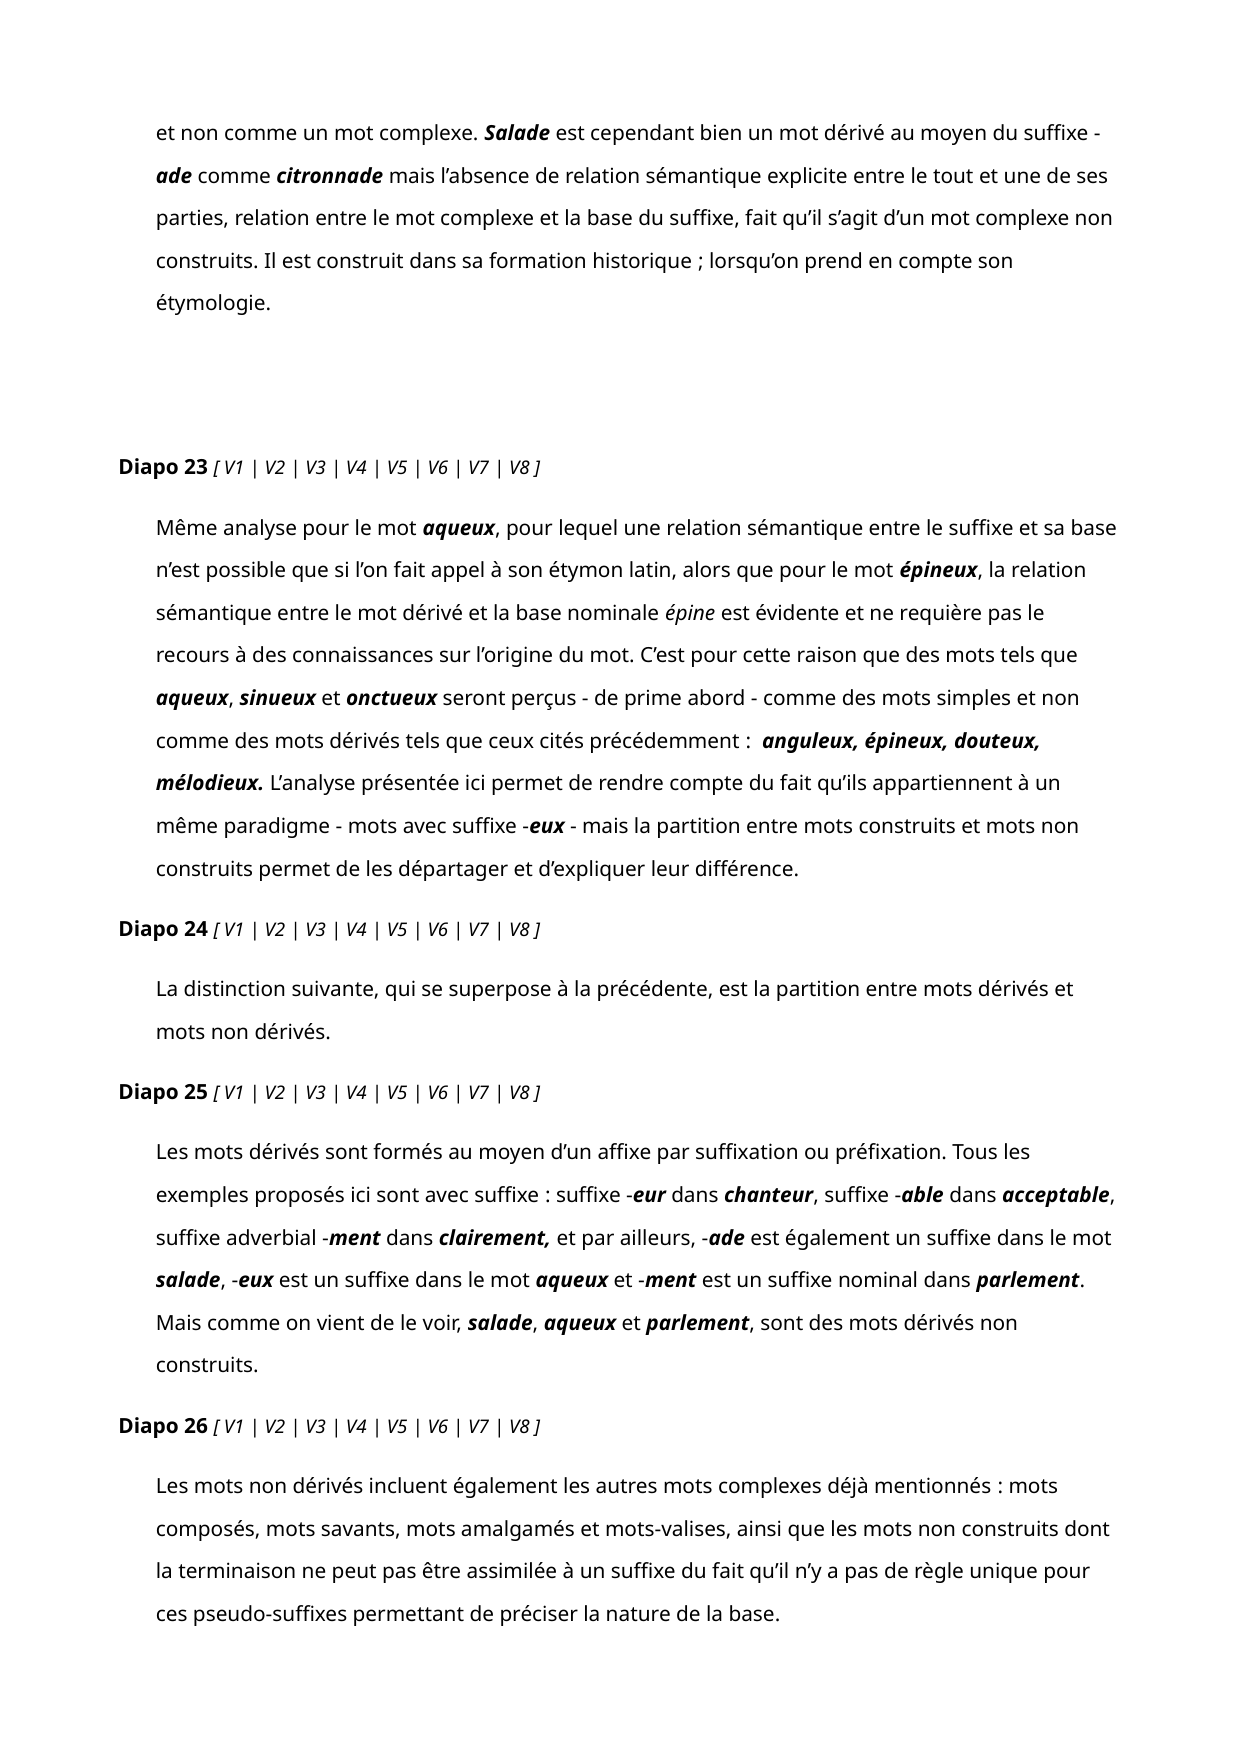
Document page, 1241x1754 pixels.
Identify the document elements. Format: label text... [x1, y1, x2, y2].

text La distinction suivante, qui se superpose à la précédente, est la partition entre mots dérivés et mots non dérivés. [156, 974, 1122, 1045]
text Diapo 26 [ V1 | V2 | V3 | V4 | V5 | V6 | V7 | V8 ] [118, 1411, 1122, 1439]
text Diapo 23 [ V1 | V2 | V3 | V4 | V5 | V6 | V7 | V8 ] [118, 452, 1122, 481]
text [156, 118, 1122, 360]
text Les mots non dérivés incluent également les autres mots complexes déjà mentionnés : mots composés, mots savants, mots amalgamés et mots-valises, ainsi que les mots non construits dont la terminaison ne peut pas être assimilée à un suffixe du fait qu’il n’y a pas de règle unique pour ces pseudo-suffixes permettant de préciser la nature de la base. [156, 1471, 1122, 1627]
text Diapo 25 [ V1 | V2 | V3 | V4 | V5 | V6 | V7 | V8 ] [118, 1077, 1122, 1106]
text Même analyse pour le mot aqueux, pour lequel une relation sémantique entre le suffixe et sa base n’est possible que si l’on fait appel à son étymon latin, alors que pour le mot épineux, la relation sémantique entre le mot dérivé et la base nominale épine est évidente et ne requière pas le recours à des connaissances sur l’origine du mot. C’est pour cette raison que des mots tels que aqueux, sinueux et onctueux seront perçus - de prime abord - comme des mots simples et non comme des mots dérivés tels que ceux cités précédemment : anguleux, épineux, douteux, mélodieux. L’analyse présentée ici permet de rendre compte du fait qu’ils appartiennent à un même paradigme - mots avec suffixe -eux - mais la partition entre mots construits et mots non construits permet de les départager et d’expliquer leur différence. [156, 513, 1122, 882]
text Les mots dérivés sont formés au moyen d’un affixe par suffixation ou préfixation. Tous les exemples proposés ici sont avec suffixe : suffixe -eur dans chanteur, suffixe -able dans acceptable, suffixe adverbial -ment dans clairement, et par ailleurs, -ade est également un suffixe dans le mot salade, -eux est un suffixe dans le mot aqueux et -ment est un suffixe nominal dans parlement. Mais comme on vient de le voir, salade, aqueux et parlement, sont des mots dérivés non construits. [156, 1137, 1122, 1379]
text Diapo 24 [ V1 | V2 | V3 | V4 | V5 | V6 | V7 | V8 ] [118, 914, 1122, 942]
